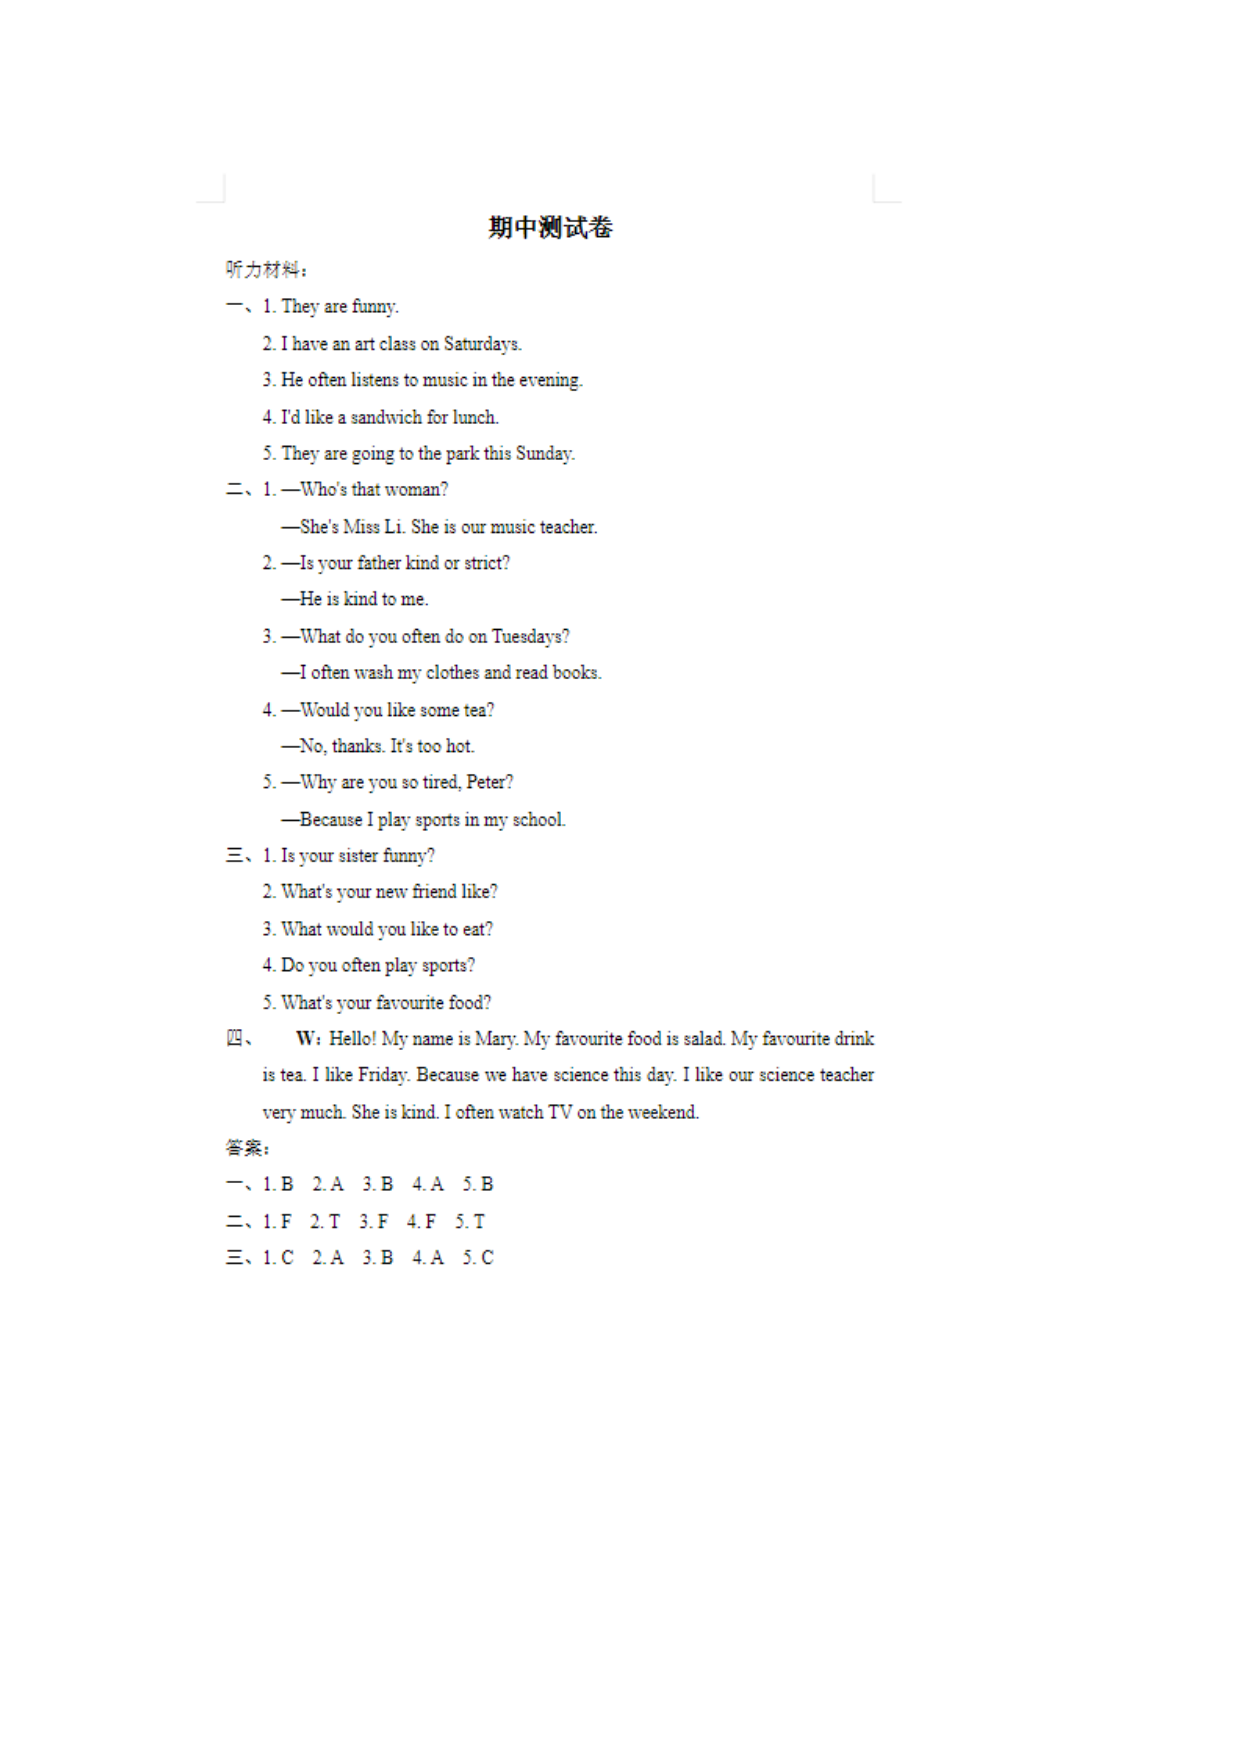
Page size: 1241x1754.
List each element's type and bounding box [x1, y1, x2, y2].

picture [187, 162, 924, 1291]
